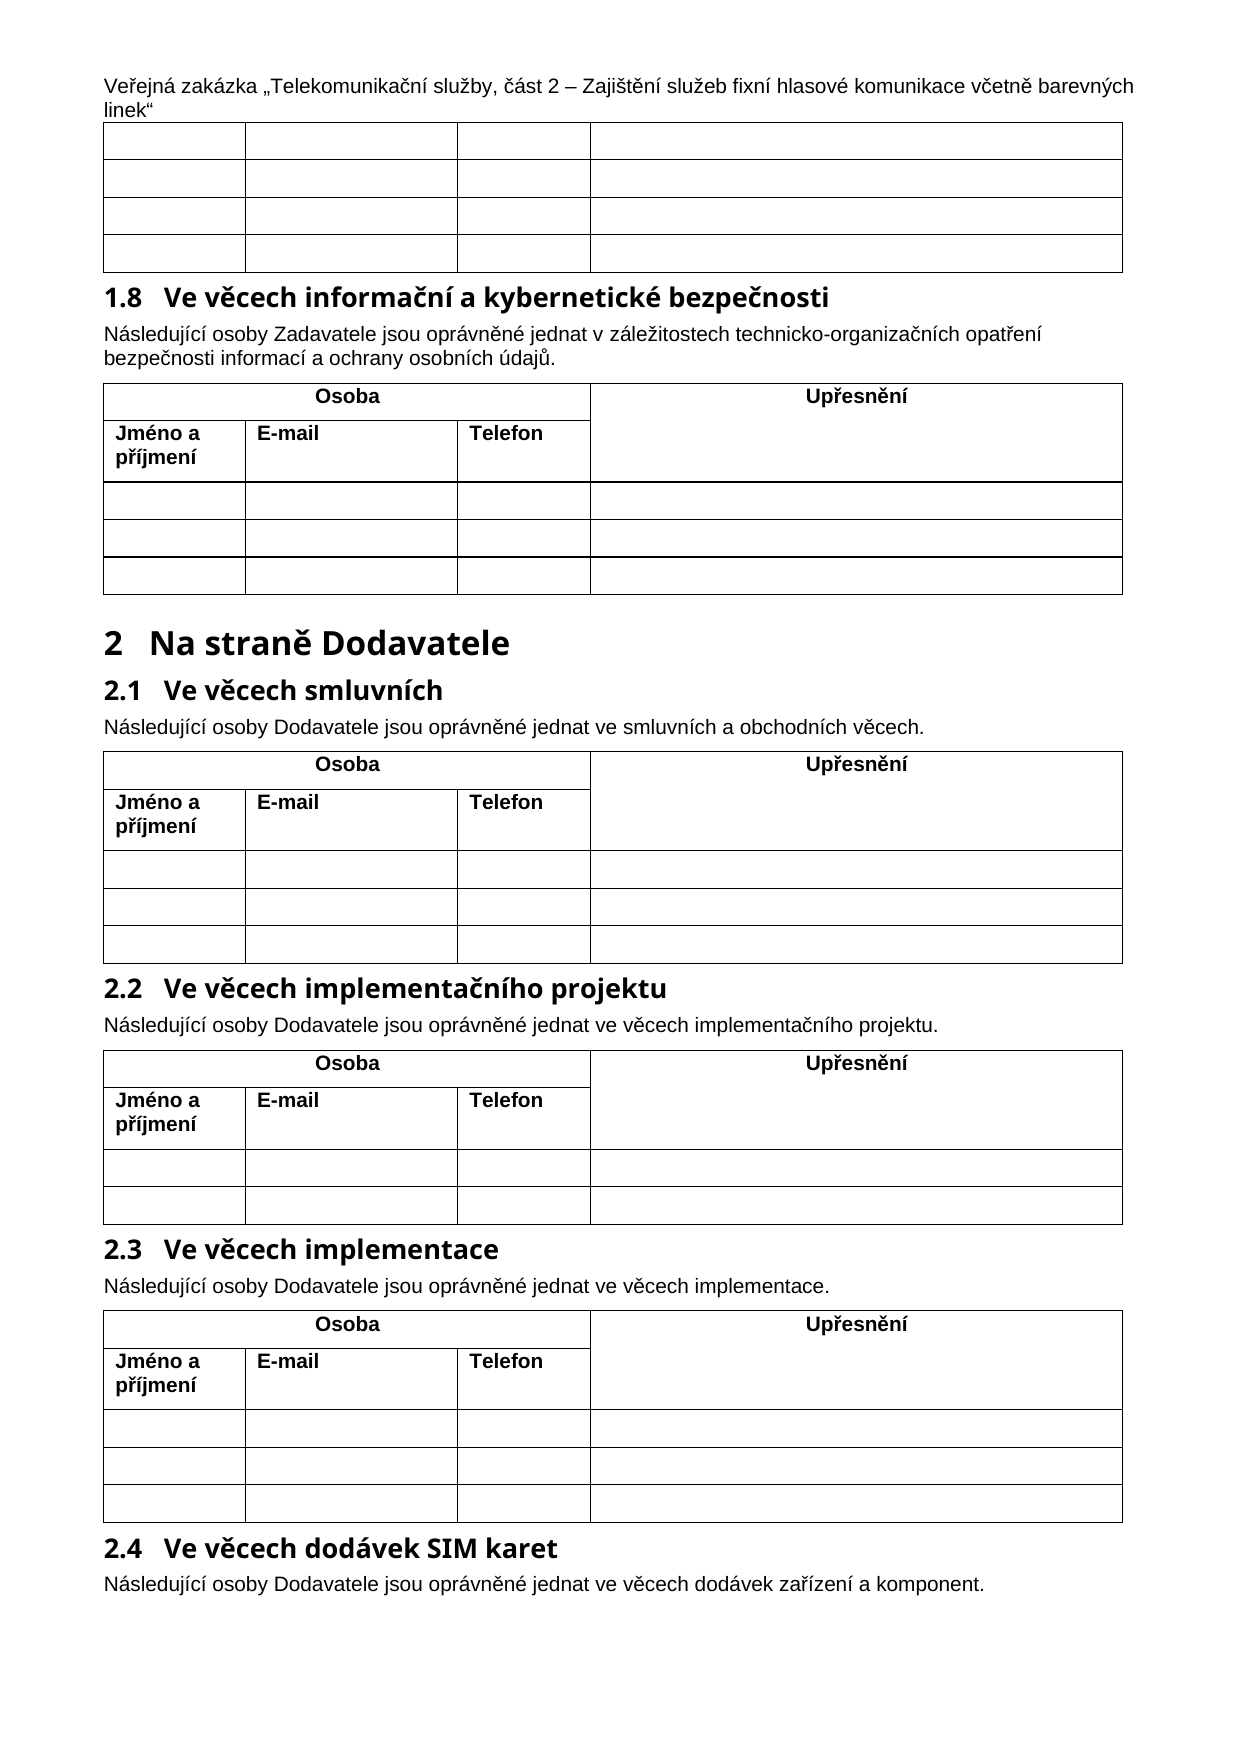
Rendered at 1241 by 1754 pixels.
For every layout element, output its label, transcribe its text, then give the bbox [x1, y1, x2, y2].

table_cell E-mail [246, 1088, 457, 1148]
table_cell [458, 483, 590, 519]
table_cell Jméno a příjmení [104, 421, 245, 481]
table_cell Jméno a příjmení [104, 1088, 245, 1148]
table_header Osoba [104, 1311, 590, 1348]
table_header Osoba [104, 752, 590, 789]
table_cell [104, 1187, 245, 1223]
table_cell [458, 520, 590, 556]
table_cell [246, 1448, 457, 1484]
text Následující osoby Zadavatele jsou oprávněné jednat v záležitostech technicko-organizačních opatření bezpečnosti informací a ochrany osobních údajů. [103, 322, 1152, 370]
table_cell [246, 851, 457, 888]
table_cell [458, 1485, 590, 1522]
table_cell [246, 160, 457, 197]
table_cell [104, 889, 245, 925]
table_cell [246, 926, 457, 963]
table_cell [246, 1150, 457, 1186]
table_cell [458, 198, 590, 234]
table_cell [458, 1187, 590, 1223]
table_cell [591, 558, 1122, 594]
table_cell Jméno a příjmení [104, 790, 245, 850]
table_cell [104, 198, 245, 234]
subtitle Ve věcech implementace [103, 1231, 1152, 1268]
table_header Upřesnění [591, 752, 1122, 850]
table_cell [458, 1448, 590, 1484]
table_cell [591, 1150, 1122, 1186]
text Následující osoby Dodavatele jsou oprávněné jednat ve smluvních a obchodních věcech. [103, 715, 1152, 739]
table_cell [246, 558, 457, 594]
table_cell [591, 160, 1122, 197]
table_cell [246, 235, 457, 272]
table_cell [246, 1410, 457, 1447]
table_cell [458, 160, 590, 197]
subtitle Ve věcech implementačního projektu [103, 970, 1152, 1007]
table_cell Telefon [458, 1349, 590, 1409]
table_cell [591, 123, 1122, 159]
table_cell [591, 1448, 1122, 1484]
table_cell [104, 926, 245, 963]
table_cell [104, 235, 245, 272]
table_header Osoba [104, 1051, 590, 1087]
table_cell [591, 1410, 1122, 1447]
table_cell [591, 520, 1122, 556]
table_cell Telefon [458, 421, 590, 481]
table_cell [104, 851, 245, 888]
table_cell [246, 1485, 457, 1522]
table_cell E-mail [246, 1349, 457, 1409]
table_cell [246, 483, 457, 519]
text Následující osoby Dodavatele jsou oprávněné jednat ve věcech dodávek zařízení a komponent. [103, 1572, 1152, 1596]
table_cell [458, 889, 590, 925]
table_cell [246, 198, 457, 234]
subtitle Ve věcech smluvních [103, 672, 1152, 708]
table_cell Jméno a příjmení [104, 1349, 245, 1409]
table_cell [591, 1485, 1122, 1522]
table_cell [104, 558, 245, 594]
subtitle Ve věcech informační a kybernetické bezpečnosti [103, 279, 1152, 316]
table_cell [246, 123, 457, 159]
table_cell [104, 1410, 245, 1447]
table_cell [591, 198, 1122, 234]
table_header Upřesnění [591, 1051, 1122, 1148]
table_cell [591, 1187, 1122, 1223]
table_cell [591, 851, 1122, 888]
table_cell Telefon [458, 790, 590, 850]
text Následující osoby Dodavatele jsou oprávněné jednat ve věcech implementačního projektu. [103, 1013, 1152, 1037]
table_cell [458, 1410, 590, 1447]
table_cell [246, 520, 457, 556]
table_cell [458, 926, 590, 963]
subtitle Ve věcech dodávek SIM karet [103, 1529, 1152, 1566]
table_cell [104, 1150, 245, 1186]
table_cell [246, 889, 457, 925]
table_cell [104, 1485, 245, 1522]
table_cell E-mail [246, 790, 457, 850]
table_cell [591, 483, 1122, 519]
table_cell [104, 160, 245, 197]
table_cell [458, 558, 590, 594]
table_cell [458, 851, 590, 888]
table_header Upřesnění [591, 1311, 1122, 1409]
table_header Osoba [104, 384, 590, 420]
text Následující osoby Dodavatele jsou oprávněné jednat ve věcech implementace. [103, 1274, 1152, 1298]
table_cell [104, 123, 245, 159]
table_header Upřesnění [591, 384, 1122, 481]
table_cell Telefon [458, 1088, 590, 1148]
table_cell [458, 1150, 590, 1186]
table_cell [591, 926, 1122, 963]
table_cell [591, 889, 1122, 925]
table_cell [591, 235, 1122, 272]
table_cell [104, 483, 245, 519]
table_cell [246, 1187, 457, 1223]
table_cell [104, 1448, 245, 1484]
table_cell [458, 235, 590, 272]
subtitle Na straně Dodavatele [103, 620, 1152, 665]
table_cell E-mail [246, 421, 457, 481]
table_cell [458, 123, 590, 159]
table_cell [104, 520, 245, 556]
